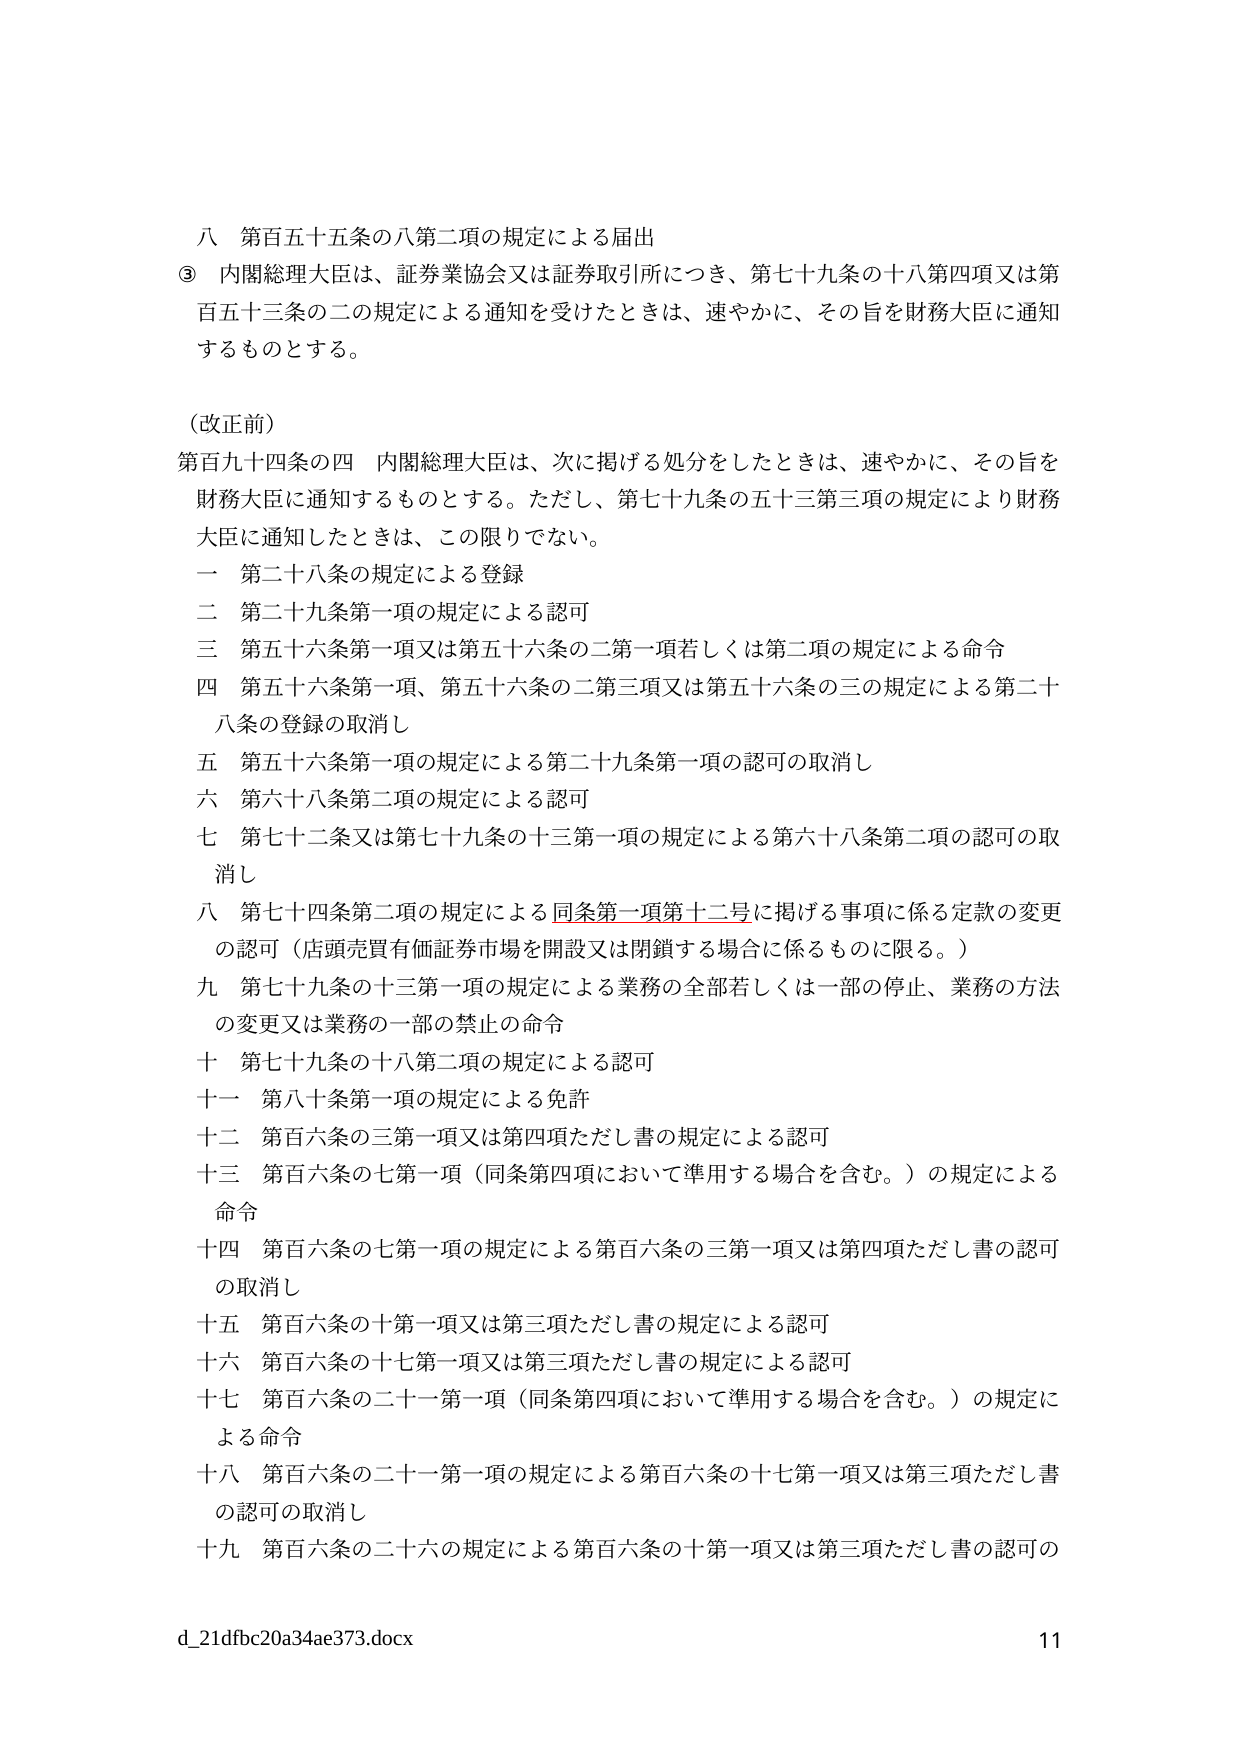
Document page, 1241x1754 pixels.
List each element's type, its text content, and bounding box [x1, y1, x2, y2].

text 十六 第百六条の十七第一項又は第三項ただし書の規定による認可 [196, 1342, 1063, 1379]
text ③ 内閣総理大臣は、証券業協会又は証券取引所につき、第七十九条の十八第四項又は第百五十三条の二の規定による通知を受けたときは、速やかに、その旨を財務大臣に通知するものとする。 [177, 254, 1063, 367]
text 十五 第百六条の十第一項又は第三項ただし書の規定による認可 [196, 1304, 1063, 1342]
text 七 第七十二条又は第七十九条の十三第一項の規定による第六十八条第二項の認可の取消し [196, 817, 1063, 892]
text 二 第二十九条第一項の規定による認可 [196, 592, 1063, 629]
text 十八 第百六条の二十一第一項の規定による第百六条の十七第一項又は第三項ただし書の認可の取消し [196, 1454, 1063, 1529]
text 一 第二十八条の規定による登録 [196, 554, 1063, 592]
text 八 第百五十五条の八第二項の規定による届出 [196, 217, 1063, 254]
text 六 第六十八条第二項の規定による認可 [196, 779, 1063, 817]
text 三 第五十六条第一項又は第五十六条の二第一項若しくは第二項の規定による命令 [196, 629, 1063, 667]
text 十二 第百六条の三第一項又は第四項ただし書の規定による認可 [196, 1117, 1063, 1154]
text 十七 第百六条の二十一第一項（同条第四項において準用する場合を含む。）の規定による命令 [196, 1379, 1063, 1454]
text 十一 第八十条第一項の規定による免許 [196, 1079, 1063, 1117]
text 八 第七十四条第二項の規定による同条第一項第十二号に掲げる事項に係る定款の変更の認可（店頭売買有価証券市場を開設又は閉鎖する場合に係るものに限る。） [196, 892, 1063, 967]
text 十 第七十九条の十八第二項の規定による認可 [196, 1042, 1063, 1079]
text 第百九十四条の四 内閣総理大臣は、次に掲げる処分をしたときは、速やかに、その旨を財務大臣に通知するものとする。ただし、第七十九条の五十三第三項の規定により財務大臣に通知したときは、この限りでない。 [177, 442, 1063, 554]
text 十四 第百六条の七第一項の規定による第百六条の三第一項又は第四項ただし書の認可の取消し [196, 1229, 1063, 1304]
text （改正前） [177, 404, 1063, 442]
text 十三 第百六条の七第一項（同条第四項において準用する場合を含む。）の規定による命令 [196, 1154, 1063, 1229]
text 九 第七十九条の十三第一項の規定による業務の全部若しくは一部の停止、業務の方法の変更又は業務の一部の禁止の命令 [196, 967, 1063, 1042]
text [196, 1529, 1063, 1567]
text 四 第五十六条第一項、第五十六条の二第三項又は第五十六条の三の規定による第二十八条の登録の取消し [196, 667, 1063, 742]
text 五 第五十六条第一項の規定による第二十九条第一項の認可の取消し [196, 742, 1063, 779]
